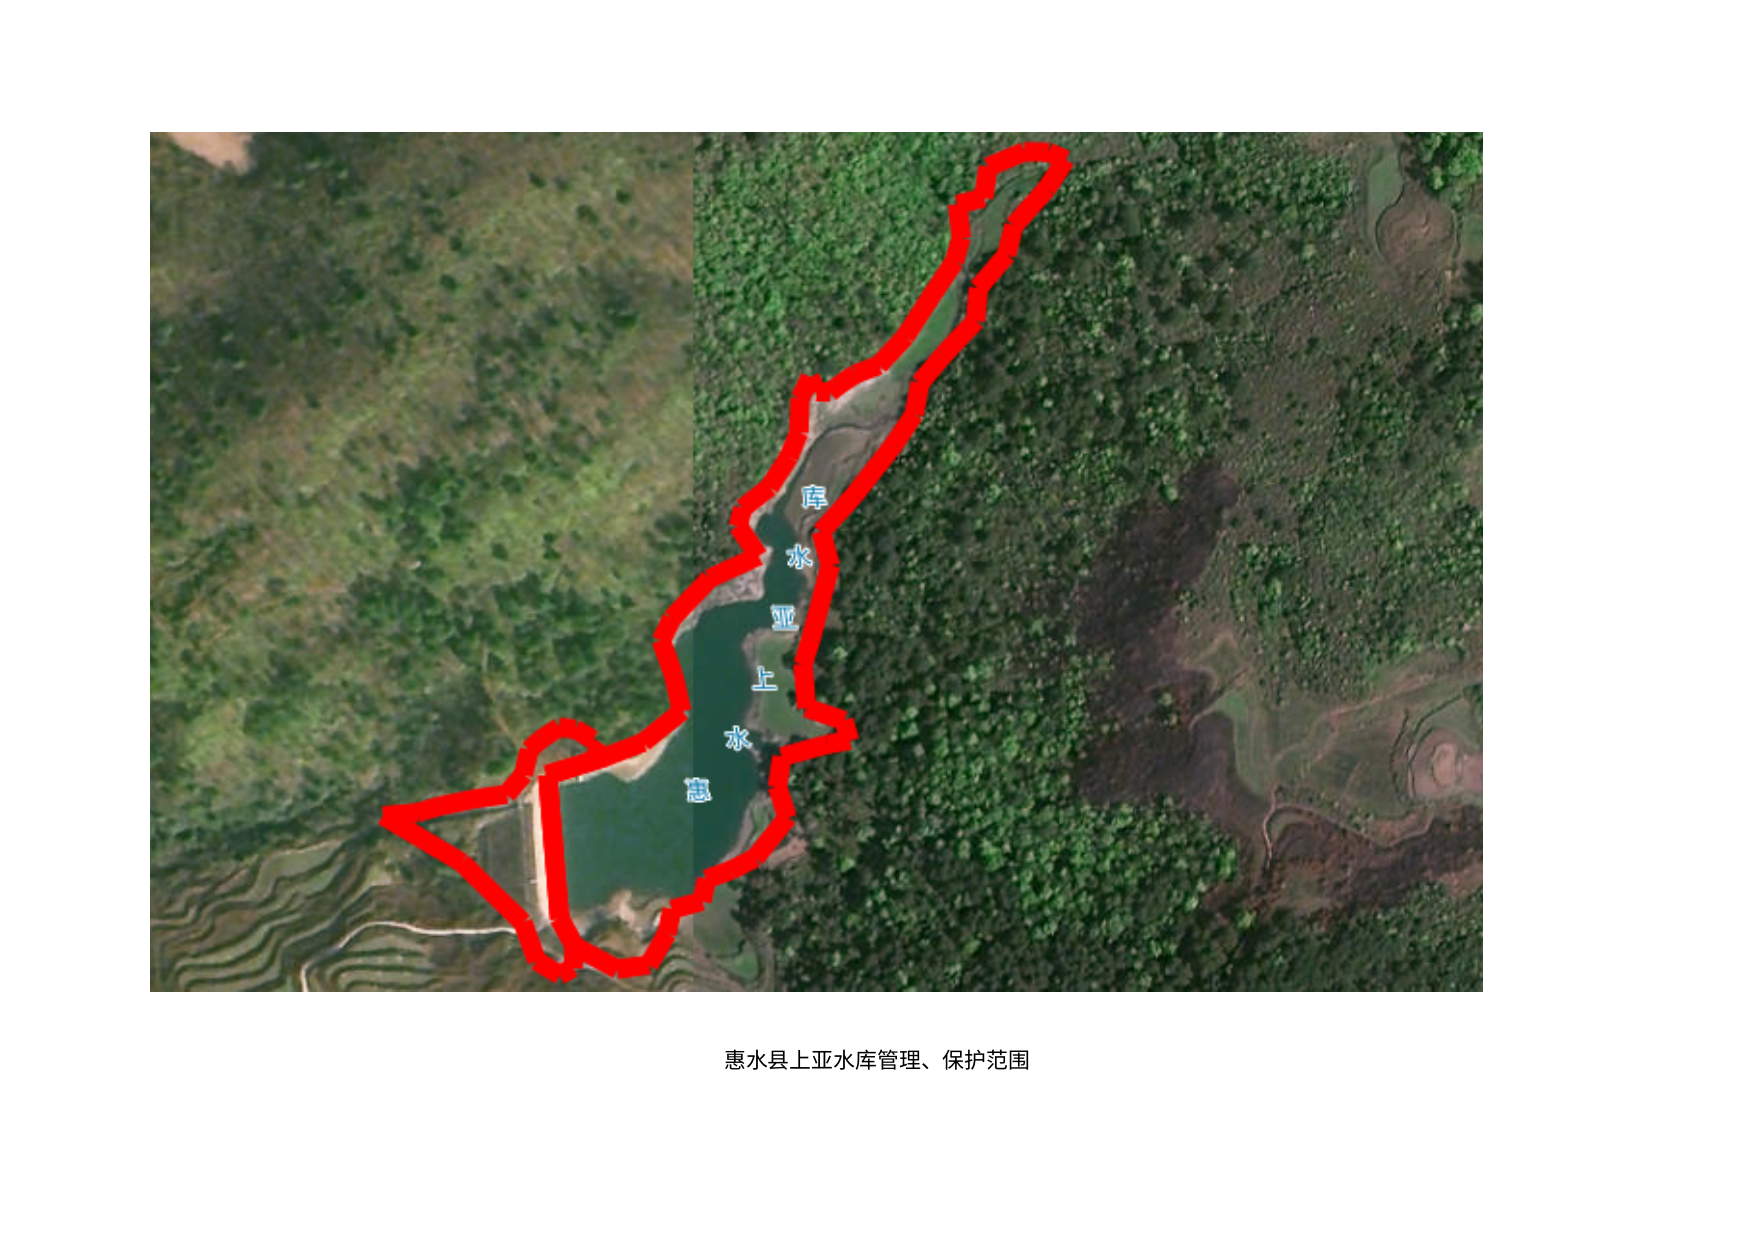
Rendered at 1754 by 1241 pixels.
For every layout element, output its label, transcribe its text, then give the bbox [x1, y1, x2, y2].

text 惠水县上亚水库管理、保护范围 [150, 1043, 1604, 1075]
picture [150, 132, 1483, 992]
